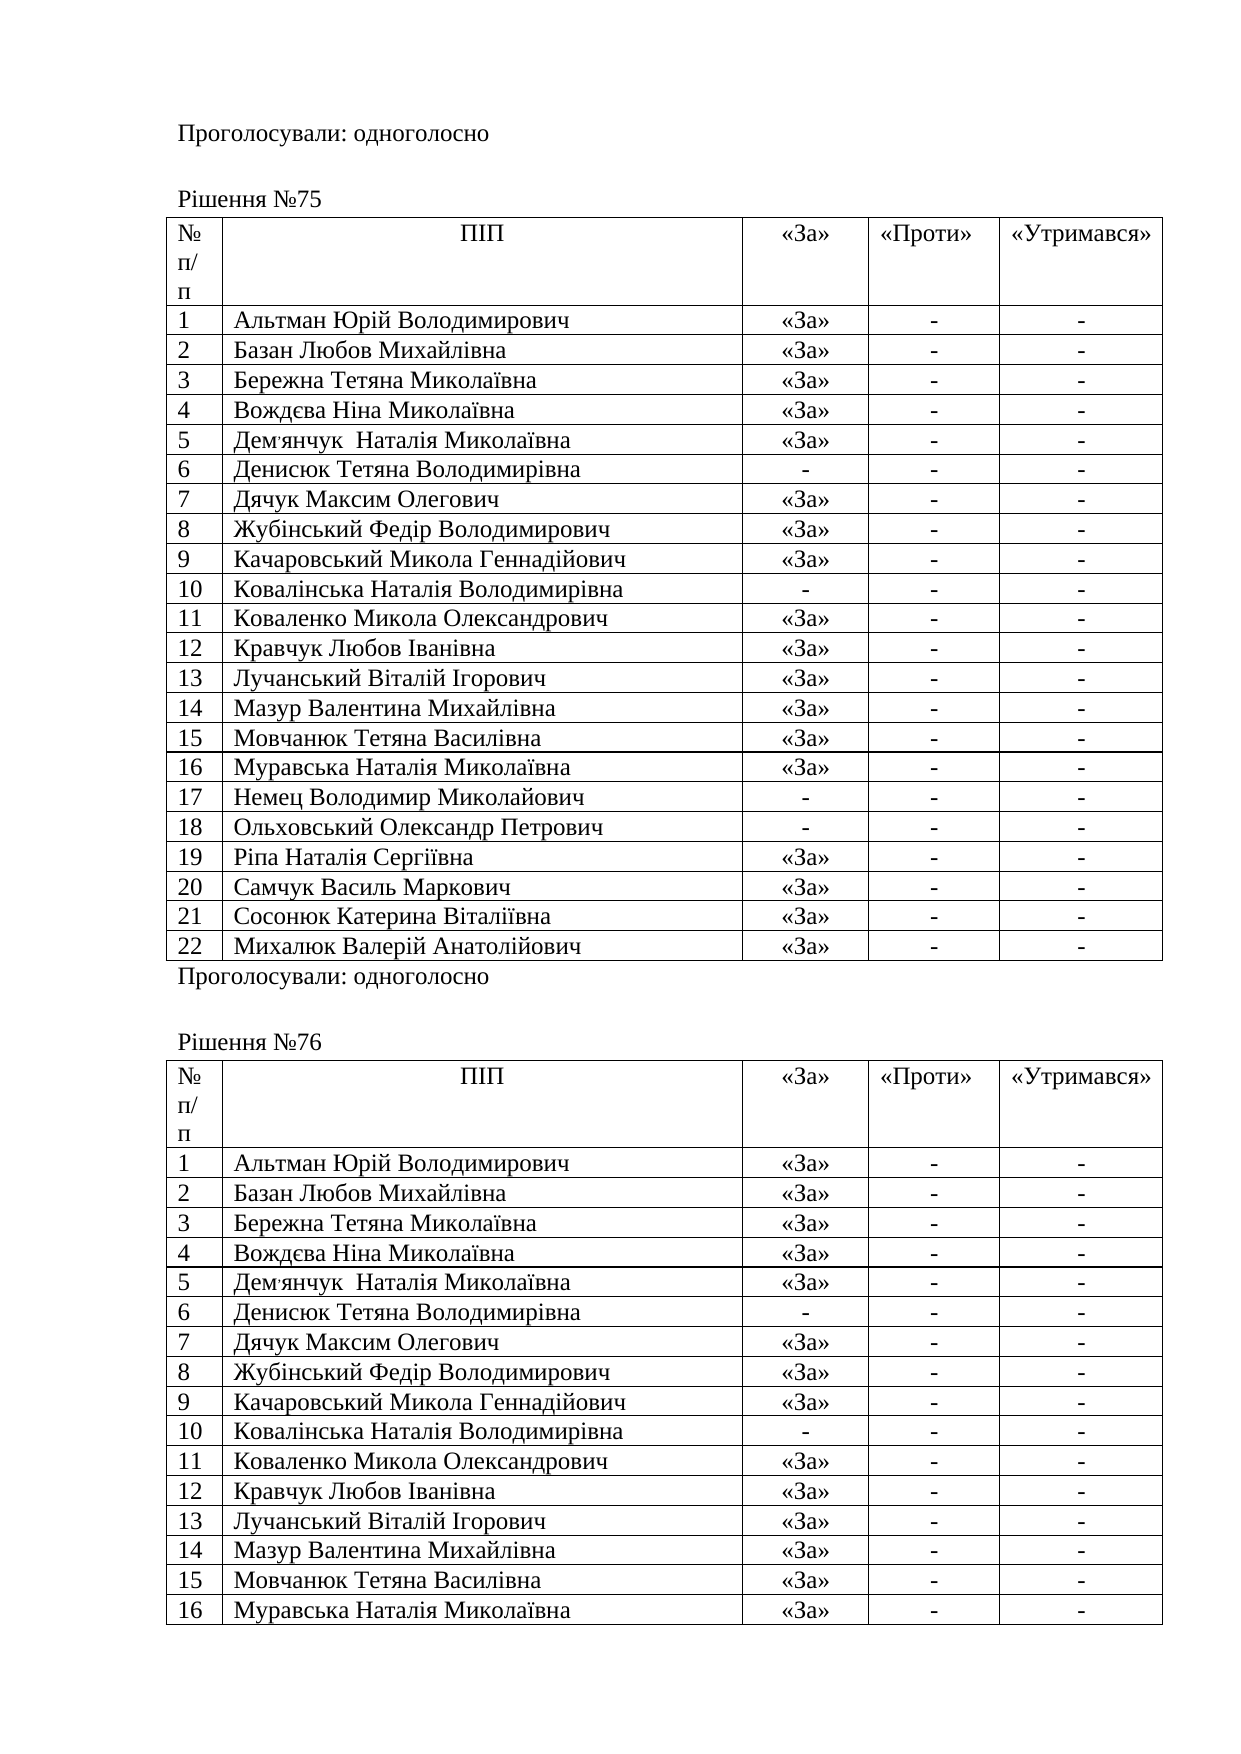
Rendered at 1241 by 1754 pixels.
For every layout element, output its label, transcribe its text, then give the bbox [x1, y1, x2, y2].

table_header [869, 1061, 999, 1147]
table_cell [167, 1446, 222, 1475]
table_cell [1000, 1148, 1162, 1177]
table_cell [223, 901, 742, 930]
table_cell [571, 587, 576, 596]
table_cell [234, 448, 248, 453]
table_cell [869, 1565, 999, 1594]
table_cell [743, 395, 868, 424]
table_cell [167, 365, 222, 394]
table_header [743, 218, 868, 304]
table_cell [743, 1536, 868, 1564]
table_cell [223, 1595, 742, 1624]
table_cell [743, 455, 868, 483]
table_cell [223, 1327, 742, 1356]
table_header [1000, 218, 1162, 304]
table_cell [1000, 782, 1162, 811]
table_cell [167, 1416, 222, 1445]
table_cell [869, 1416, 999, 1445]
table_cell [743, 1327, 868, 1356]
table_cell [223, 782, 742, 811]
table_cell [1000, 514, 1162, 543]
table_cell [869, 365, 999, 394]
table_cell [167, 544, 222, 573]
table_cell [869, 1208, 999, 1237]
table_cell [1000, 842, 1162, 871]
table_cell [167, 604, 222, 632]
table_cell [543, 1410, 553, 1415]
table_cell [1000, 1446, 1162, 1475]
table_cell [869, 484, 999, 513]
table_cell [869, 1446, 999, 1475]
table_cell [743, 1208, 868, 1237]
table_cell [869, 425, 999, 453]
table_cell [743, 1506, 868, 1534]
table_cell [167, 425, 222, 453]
text Рішення №76 [177, 1027, 1152, 1056]
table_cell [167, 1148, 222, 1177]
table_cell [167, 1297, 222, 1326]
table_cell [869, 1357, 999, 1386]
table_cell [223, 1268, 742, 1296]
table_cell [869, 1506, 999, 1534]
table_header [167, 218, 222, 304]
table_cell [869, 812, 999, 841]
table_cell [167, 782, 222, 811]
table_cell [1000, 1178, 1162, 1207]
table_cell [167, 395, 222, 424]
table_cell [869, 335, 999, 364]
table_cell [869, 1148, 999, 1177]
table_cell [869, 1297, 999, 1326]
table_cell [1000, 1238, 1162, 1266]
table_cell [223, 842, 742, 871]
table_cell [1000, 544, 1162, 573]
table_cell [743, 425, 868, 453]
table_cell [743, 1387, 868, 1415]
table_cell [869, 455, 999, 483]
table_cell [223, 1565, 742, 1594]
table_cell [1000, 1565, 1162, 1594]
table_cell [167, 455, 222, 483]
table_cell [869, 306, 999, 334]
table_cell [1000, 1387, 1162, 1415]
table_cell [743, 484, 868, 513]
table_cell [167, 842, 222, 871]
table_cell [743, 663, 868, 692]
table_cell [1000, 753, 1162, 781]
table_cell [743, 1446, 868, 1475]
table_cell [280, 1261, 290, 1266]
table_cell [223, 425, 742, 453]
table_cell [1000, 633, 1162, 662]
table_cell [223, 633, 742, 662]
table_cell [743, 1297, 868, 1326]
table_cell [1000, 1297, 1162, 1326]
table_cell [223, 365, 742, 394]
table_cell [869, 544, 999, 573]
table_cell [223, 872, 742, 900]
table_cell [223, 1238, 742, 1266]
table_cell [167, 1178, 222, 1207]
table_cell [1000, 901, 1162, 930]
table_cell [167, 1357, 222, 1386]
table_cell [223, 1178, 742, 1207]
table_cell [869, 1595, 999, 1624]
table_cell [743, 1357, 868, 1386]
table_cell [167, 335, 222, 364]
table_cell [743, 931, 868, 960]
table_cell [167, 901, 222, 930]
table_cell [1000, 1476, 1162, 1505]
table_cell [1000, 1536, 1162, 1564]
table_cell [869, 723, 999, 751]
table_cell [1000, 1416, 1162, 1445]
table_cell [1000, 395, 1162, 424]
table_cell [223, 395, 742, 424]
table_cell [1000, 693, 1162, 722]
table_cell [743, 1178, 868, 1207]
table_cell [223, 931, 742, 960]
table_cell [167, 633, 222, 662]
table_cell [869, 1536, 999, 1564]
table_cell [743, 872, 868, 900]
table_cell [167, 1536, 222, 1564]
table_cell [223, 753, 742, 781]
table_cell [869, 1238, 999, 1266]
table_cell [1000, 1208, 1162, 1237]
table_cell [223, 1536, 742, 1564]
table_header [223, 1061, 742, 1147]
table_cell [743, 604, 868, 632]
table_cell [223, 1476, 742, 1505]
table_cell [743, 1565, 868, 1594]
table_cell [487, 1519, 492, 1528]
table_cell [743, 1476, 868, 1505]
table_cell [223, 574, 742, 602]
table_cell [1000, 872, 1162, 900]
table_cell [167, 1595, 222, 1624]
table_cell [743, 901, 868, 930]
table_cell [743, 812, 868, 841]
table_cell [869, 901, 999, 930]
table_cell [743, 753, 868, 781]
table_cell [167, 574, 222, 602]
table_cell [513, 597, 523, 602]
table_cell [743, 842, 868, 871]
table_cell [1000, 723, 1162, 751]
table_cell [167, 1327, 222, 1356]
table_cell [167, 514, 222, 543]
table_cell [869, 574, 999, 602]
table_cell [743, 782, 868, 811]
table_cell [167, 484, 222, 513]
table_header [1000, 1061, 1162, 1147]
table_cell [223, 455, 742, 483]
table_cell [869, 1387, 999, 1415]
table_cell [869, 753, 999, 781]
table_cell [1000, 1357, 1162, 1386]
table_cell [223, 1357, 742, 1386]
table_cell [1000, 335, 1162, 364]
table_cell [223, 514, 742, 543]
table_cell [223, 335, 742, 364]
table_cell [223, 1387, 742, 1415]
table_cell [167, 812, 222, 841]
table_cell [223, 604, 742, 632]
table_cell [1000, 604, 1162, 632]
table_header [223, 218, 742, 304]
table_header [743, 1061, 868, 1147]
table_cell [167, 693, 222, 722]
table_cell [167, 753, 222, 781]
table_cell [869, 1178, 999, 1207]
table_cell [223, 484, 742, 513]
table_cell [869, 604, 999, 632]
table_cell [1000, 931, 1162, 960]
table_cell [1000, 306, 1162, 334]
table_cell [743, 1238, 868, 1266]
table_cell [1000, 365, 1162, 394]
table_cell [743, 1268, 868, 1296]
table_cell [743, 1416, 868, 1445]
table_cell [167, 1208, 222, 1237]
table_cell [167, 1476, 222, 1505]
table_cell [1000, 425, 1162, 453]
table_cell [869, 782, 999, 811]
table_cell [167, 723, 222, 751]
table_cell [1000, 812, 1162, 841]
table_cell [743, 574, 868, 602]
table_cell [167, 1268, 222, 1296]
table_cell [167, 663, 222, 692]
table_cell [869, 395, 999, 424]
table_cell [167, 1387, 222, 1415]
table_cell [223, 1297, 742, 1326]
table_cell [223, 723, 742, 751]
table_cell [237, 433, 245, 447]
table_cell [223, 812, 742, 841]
text Рішення №75 [177, 184, 1152, 213]
text Проголосували: одноголосно [177, 961, 1152, 990]
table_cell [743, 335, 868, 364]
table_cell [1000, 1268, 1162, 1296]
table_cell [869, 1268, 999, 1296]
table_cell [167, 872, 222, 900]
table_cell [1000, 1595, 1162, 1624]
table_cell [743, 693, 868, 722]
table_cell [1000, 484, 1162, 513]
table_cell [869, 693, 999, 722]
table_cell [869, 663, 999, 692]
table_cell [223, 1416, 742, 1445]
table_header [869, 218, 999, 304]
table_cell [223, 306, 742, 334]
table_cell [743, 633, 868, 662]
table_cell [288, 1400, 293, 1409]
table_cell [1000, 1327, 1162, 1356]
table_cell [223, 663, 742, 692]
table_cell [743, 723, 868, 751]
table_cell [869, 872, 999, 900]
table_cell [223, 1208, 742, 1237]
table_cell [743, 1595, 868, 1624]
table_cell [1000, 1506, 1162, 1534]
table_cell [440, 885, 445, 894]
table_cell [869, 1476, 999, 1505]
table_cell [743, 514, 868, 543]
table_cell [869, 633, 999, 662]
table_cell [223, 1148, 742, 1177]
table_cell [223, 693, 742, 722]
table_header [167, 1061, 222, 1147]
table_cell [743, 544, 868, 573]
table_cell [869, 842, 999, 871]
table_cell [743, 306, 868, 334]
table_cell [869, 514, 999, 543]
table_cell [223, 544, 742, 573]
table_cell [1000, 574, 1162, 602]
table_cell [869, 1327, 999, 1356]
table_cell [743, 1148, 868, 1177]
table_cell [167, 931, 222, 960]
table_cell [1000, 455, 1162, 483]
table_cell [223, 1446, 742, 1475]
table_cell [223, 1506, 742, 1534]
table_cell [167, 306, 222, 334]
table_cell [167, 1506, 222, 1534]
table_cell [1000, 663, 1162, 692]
text Проголосували: одноголосно [177, 118, 1152, 147]
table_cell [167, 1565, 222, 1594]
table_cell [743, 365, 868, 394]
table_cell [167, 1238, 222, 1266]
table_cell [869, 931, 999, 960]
